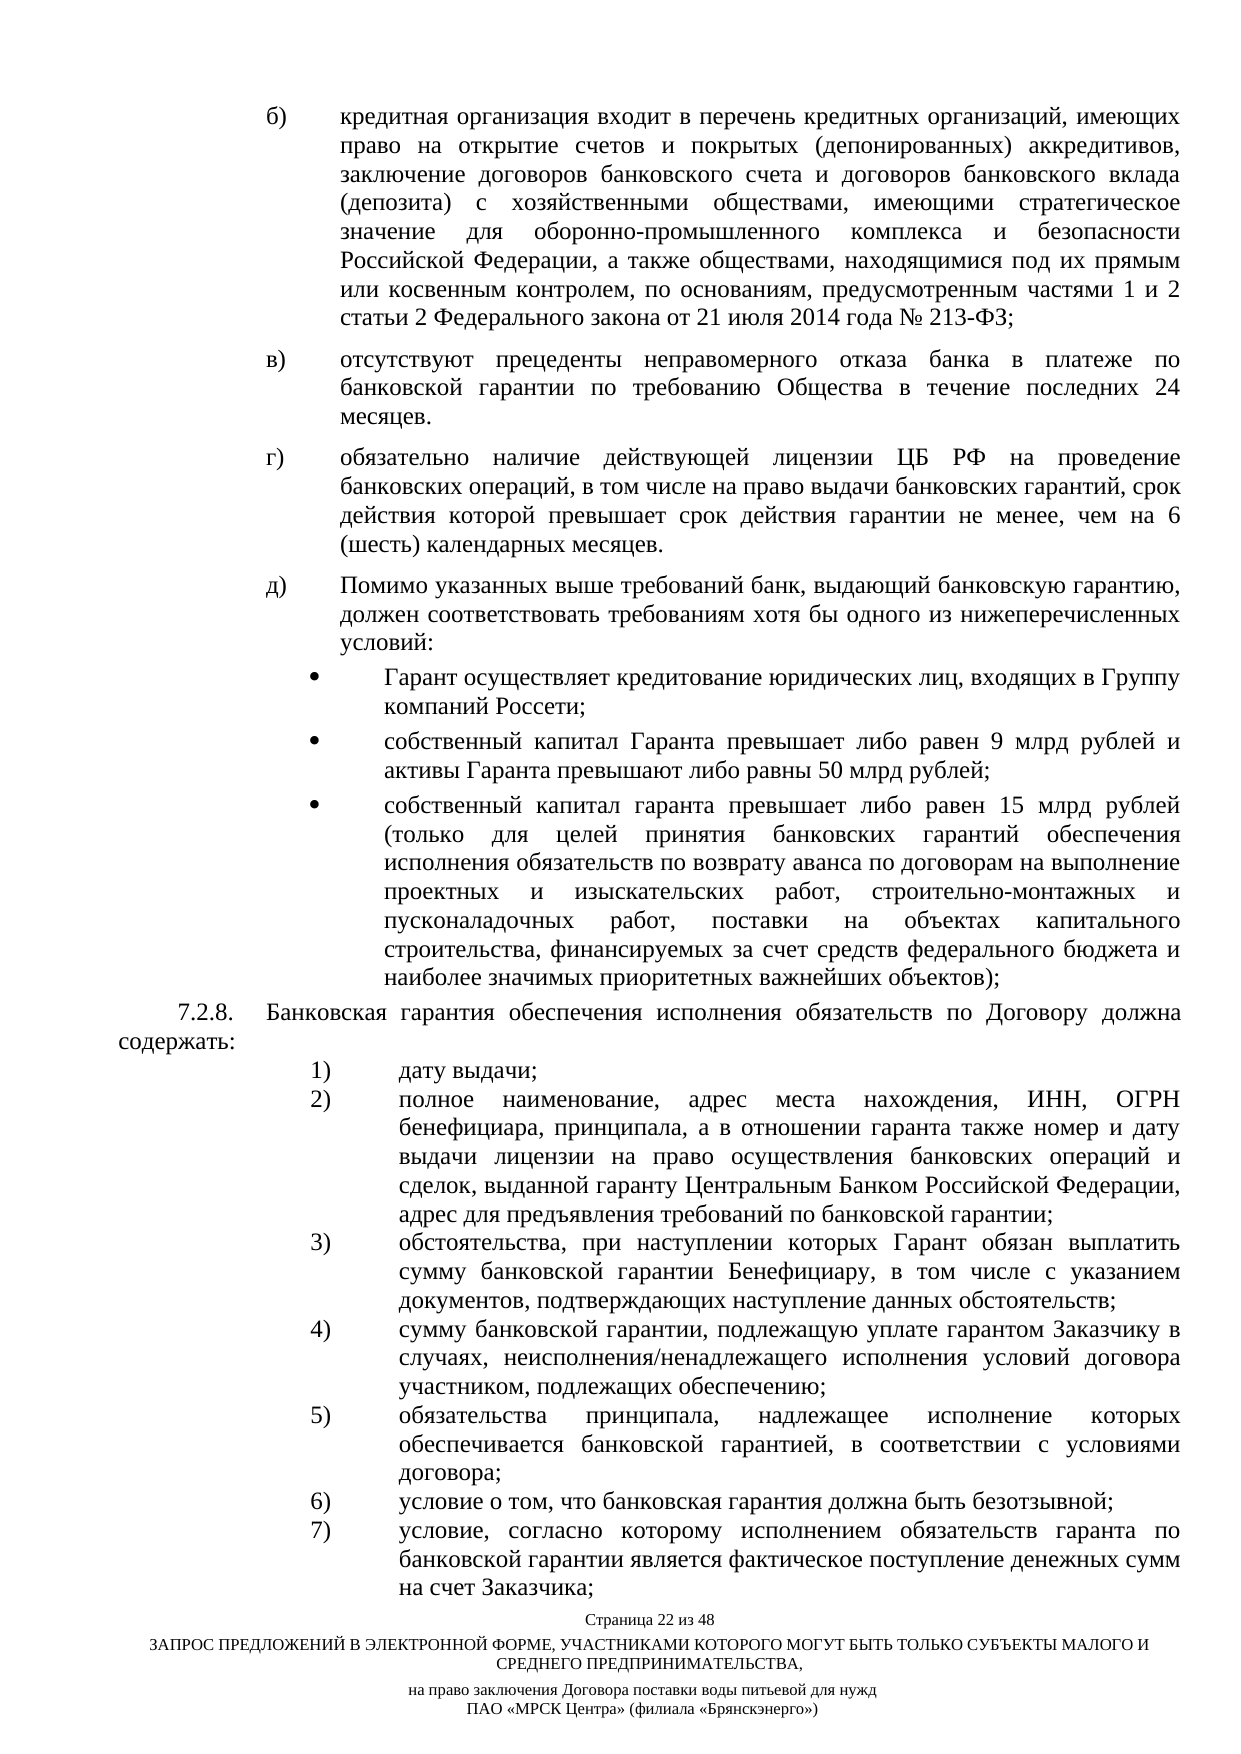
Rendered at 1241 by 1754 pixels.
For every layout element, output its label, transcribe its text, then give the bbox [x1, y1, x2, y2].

list Гарант осуществляет кредитование юридических лиц, входящих в Группу компаний Россети; [310, 662, 1181, 720]
list Помимо указанных выше требований банк, выдающий банковскую гарантию, должен соответствовать требованиям хотя бы одного из нижеперечисленных условий: [266, 570, 1181, 656]
list Банковская гарантия обеспечения исполнения обязательств по Договору должна содержать: [118, 997, 1181, 1055]
list условие, согласно которому исполнением обязательств гаранта по банковской гарантии является фактическое поступление денежных сумм на счет Заказчика; [310, 1515, 1181, 1601]
list обязательства принципала, надлежащее исполнение которых обеспечивается банковской гарантией, в соответствии с условиями договора; [310, 1400, 1181, 1486]
list условие о том, что банковская гарантия должна быть безотзывной; [310, 1486, 1181, 1515]
list собственный капитал гаранта превышает либо равен 15 млрд рублей (только для целей принятия банковских гарантий обеспечения исполнения обязательств по возврату аванса по договорам на выполнение проектных и изыскательских работ, строительно-монтажных и пусконаладочных работ, поставки на объектах капитального строительства, финансируемых за счет средств федерального бюджета и наиболее значимых приоритетных важнейших объектов); [310, 790, 1181, 991]
list полное наименование, адрес места нахождения, ИНН, ОГРН бенефициара, принципала, а в отношении гаранта также номер и дату выдачи лицензии на право осуществления банковских операций и сделок, выданной гаранту Центральным Банком Российской Федерации, адрес для предъявления требований по банковской гарантии; [310, 1084, 1181, 1227]
list кредитная организация входит в перечень кредитных организаций, имеющих право на открытие счетов и покрытых (депонированных) аккредитивов, заключение договоров банковского счета и договоров банковского вклада (депозита) с хозяйственными обществами, имеющими стратегическое значение для оборонно-промышленного комплекса и безопасности Российской Федерации, а также обществами, находящимися под их прямым или косвенным контролем, по основаниям, предусмотренным частями 1 и 2 статьи 2 Федерального закона от 21 июля 2014 года № 213-ФЗ; [266, 101, 1181, 331]
list дату выдачи; [310, 1055, 1181, 1084]
list отсутствуют прецеденты неправомерного отказа банка в платеже по банковской гарантии по требованию Общества в течение последних 24 месяцев. [266, 344, 1181, 430]
list собственный капитал Гаранта превышает либо равен 9 млрд рублей и активы Гаранта превышают либо равны 50 млрд рублей; [310, 726, 1181, 784]
list сумму банковской гарантии, подлежащую уплате гарантом Заказчику в случаях, неисполнения/ненадлежащего исполнения условий договора участником, подлежащих обеспечению; [310, 1314, 1181, 1400]
list обязательно наличие действующей лицензии ЦБ РФ на проведение банковских операций, в том числе на право выдачи банковских гарантий, срок действия которой превышает срок действия гарантии не менее, чем на 6 (шесть) календарных месяцев. [266, 442, 1181, 557]
list обстоятельства, при наступлении которых Гарант обязан выплатить сумму банковской гарантии Бенефициару, в том числе с указанием документов, подтверждающих наступление данных обстоятельств; [310, 1227, 1181, 1314]
